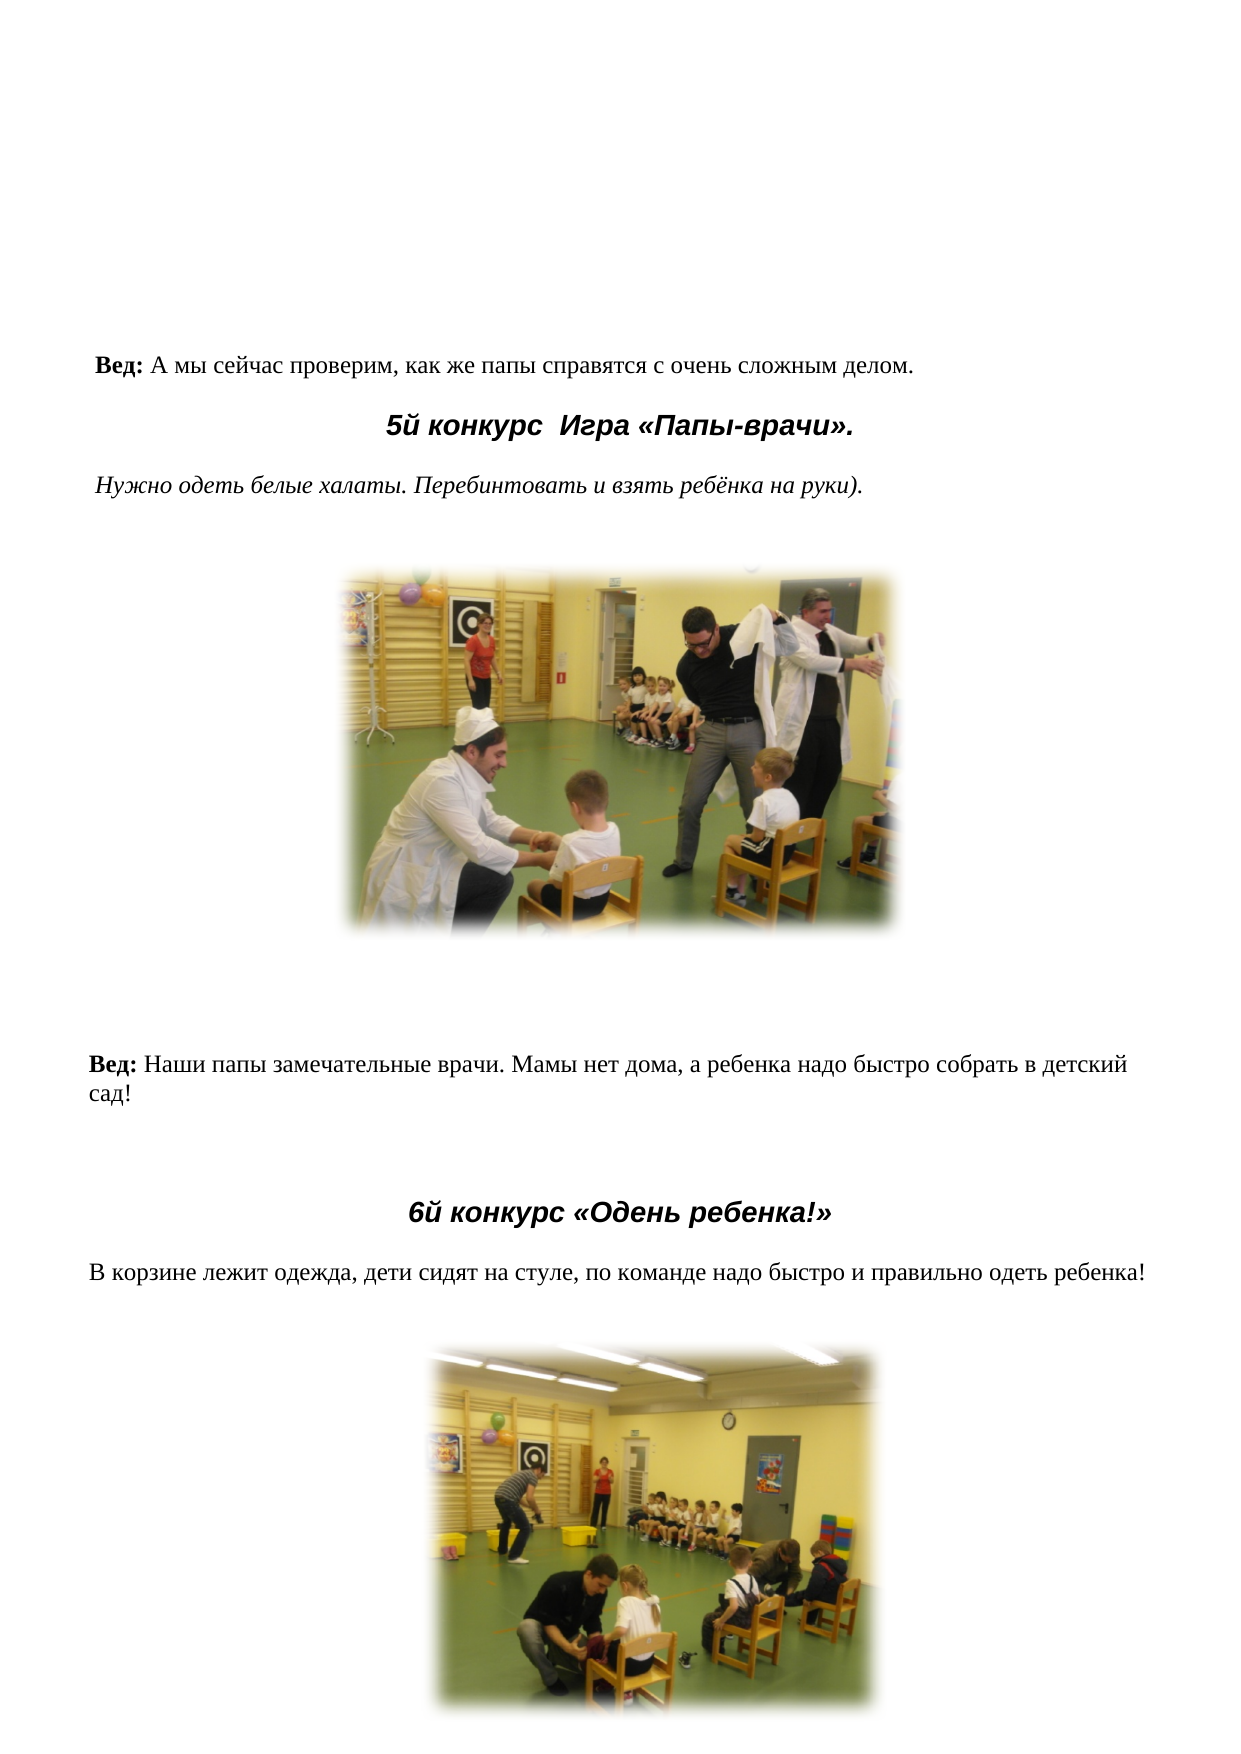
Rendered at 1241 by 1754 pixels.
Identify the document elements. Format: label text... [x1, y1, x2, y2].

subtitle 5й конкурс Игра «Папы-врачи». [89, 408, 1152, 441]
picture [450, 1368, 859, 1693]
subtitle 6й конкурс «Одень ребенка!» [89, 1195, 1152, 1228]
text В корзине лежит одежда, дети сидят на стуле, по команде надо быстро и правильно одеть ребенка! [89, 1257, 1152, 1286]
text Вед: Наши папы замечательные врачи. Мамы нет дома, а ребенка надо быстро собрать в детский сад! [89, 1049, 1152, 1107]
text Вед: А мы сейчас проверим, как же папы справятся с очень сложным делом. [89, 350, 1152, 378]
picture [362, 590, 879, 913]
text Нужно одеть белые халаты. Перебинтовать и взять ребёнка на руки). [89, 470, 1152, 499]
